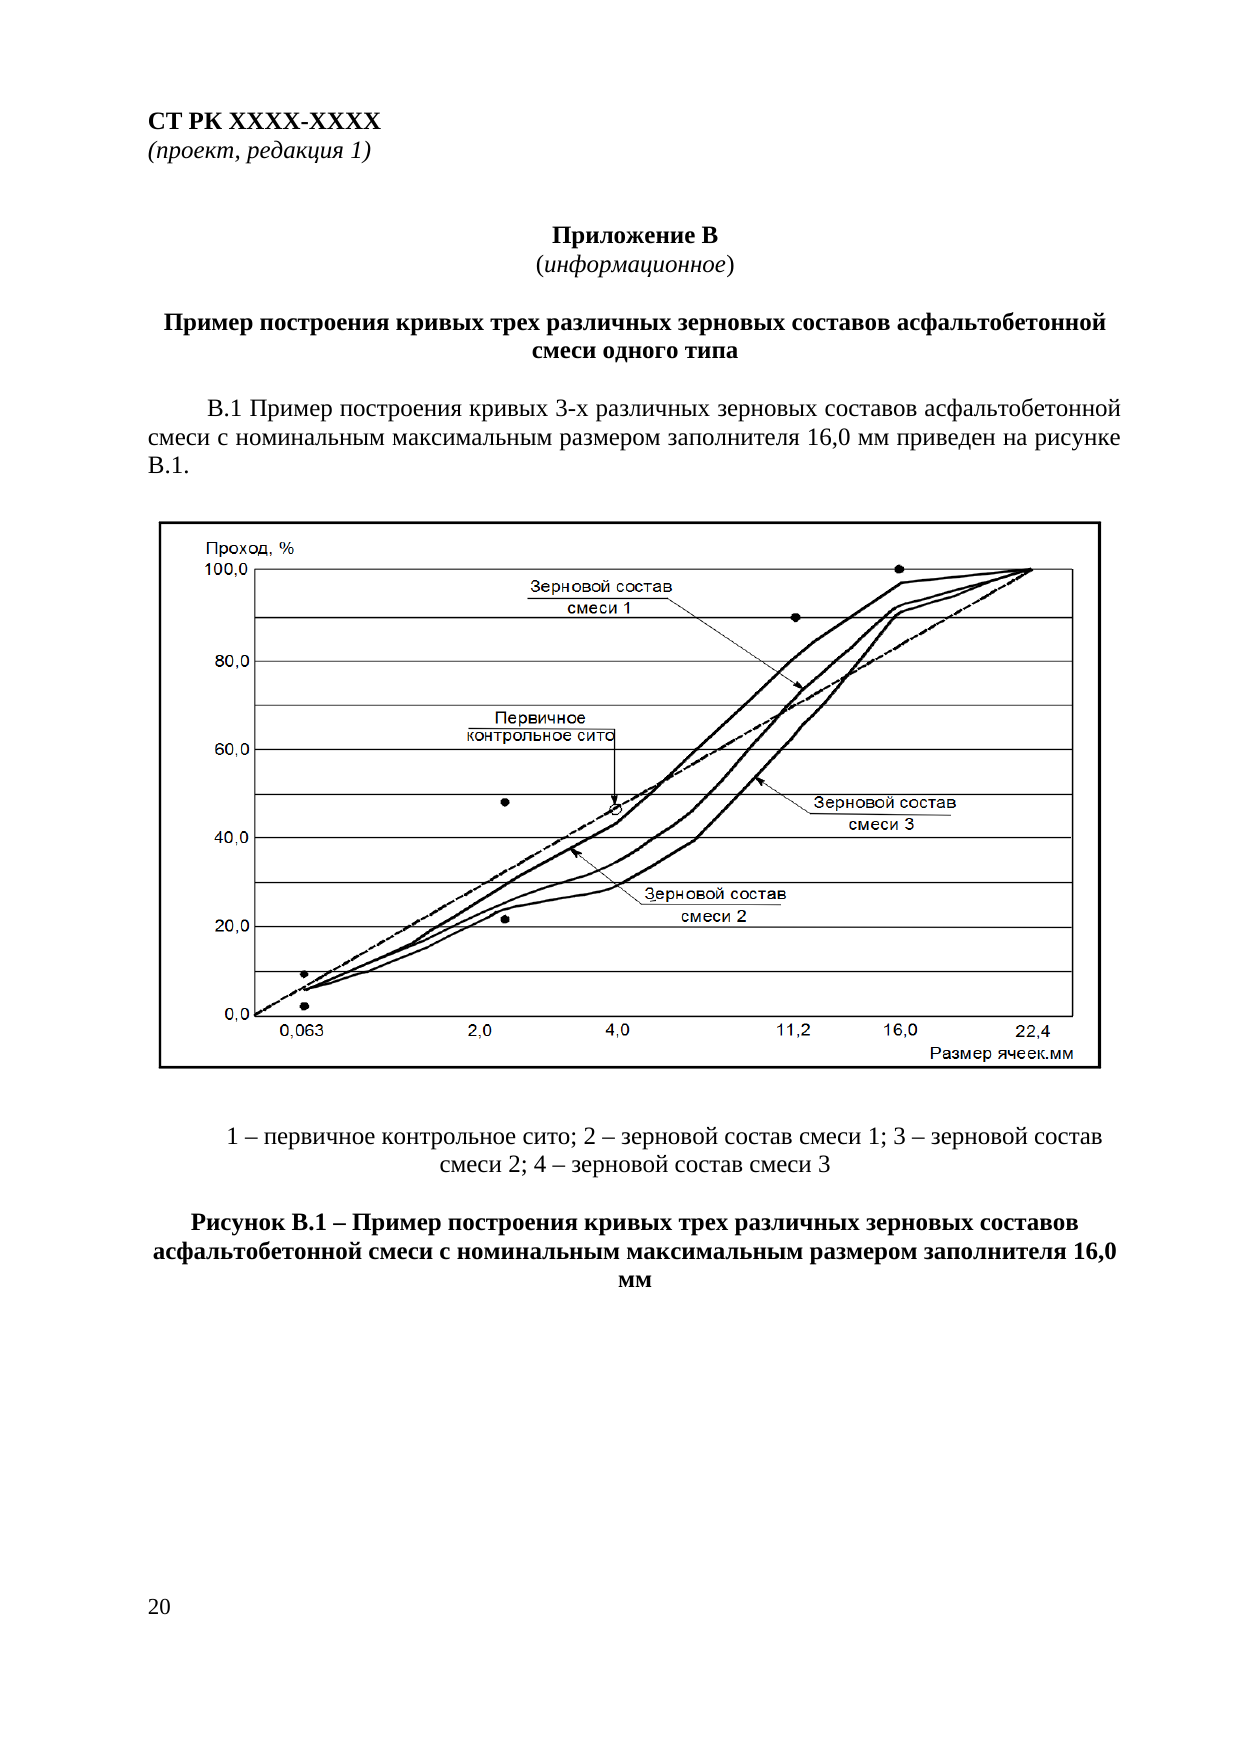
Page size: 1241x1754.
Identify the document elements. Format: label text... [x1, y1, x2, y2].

text Приложение В [148, 221, 1122, 249]
text Пример построения кривых трех различных зерновых составов асфальтобетонной смеси одного типа [148, 307, 1122, 364]
text В.1 Пример построения кривых 3-х различных зерновых составов асфальтобетонной смеси с номинальным максимальным размером заполнителя 16,0 мм приведен на рисунке В.1. [148, 393, 1122, 479]
text Рисунок В.1 – Пример построения кривых трех различных зерновых составов асфальтобетонной смеси с номинальным максимальным размером заполнителя 16,0 мм [148, 1207, 1122, 1293]
text (информационное) [148, 249, 1122, 278]
text 1 – первичное контрольное сито; 2 – зерновой состав смеси 1; 3 – зерновой состав смеси 2; 4 – зерновой состав смеси 3 [148, 1121, 1122, 1178]
picture [147, 508, 1123, 1092]
